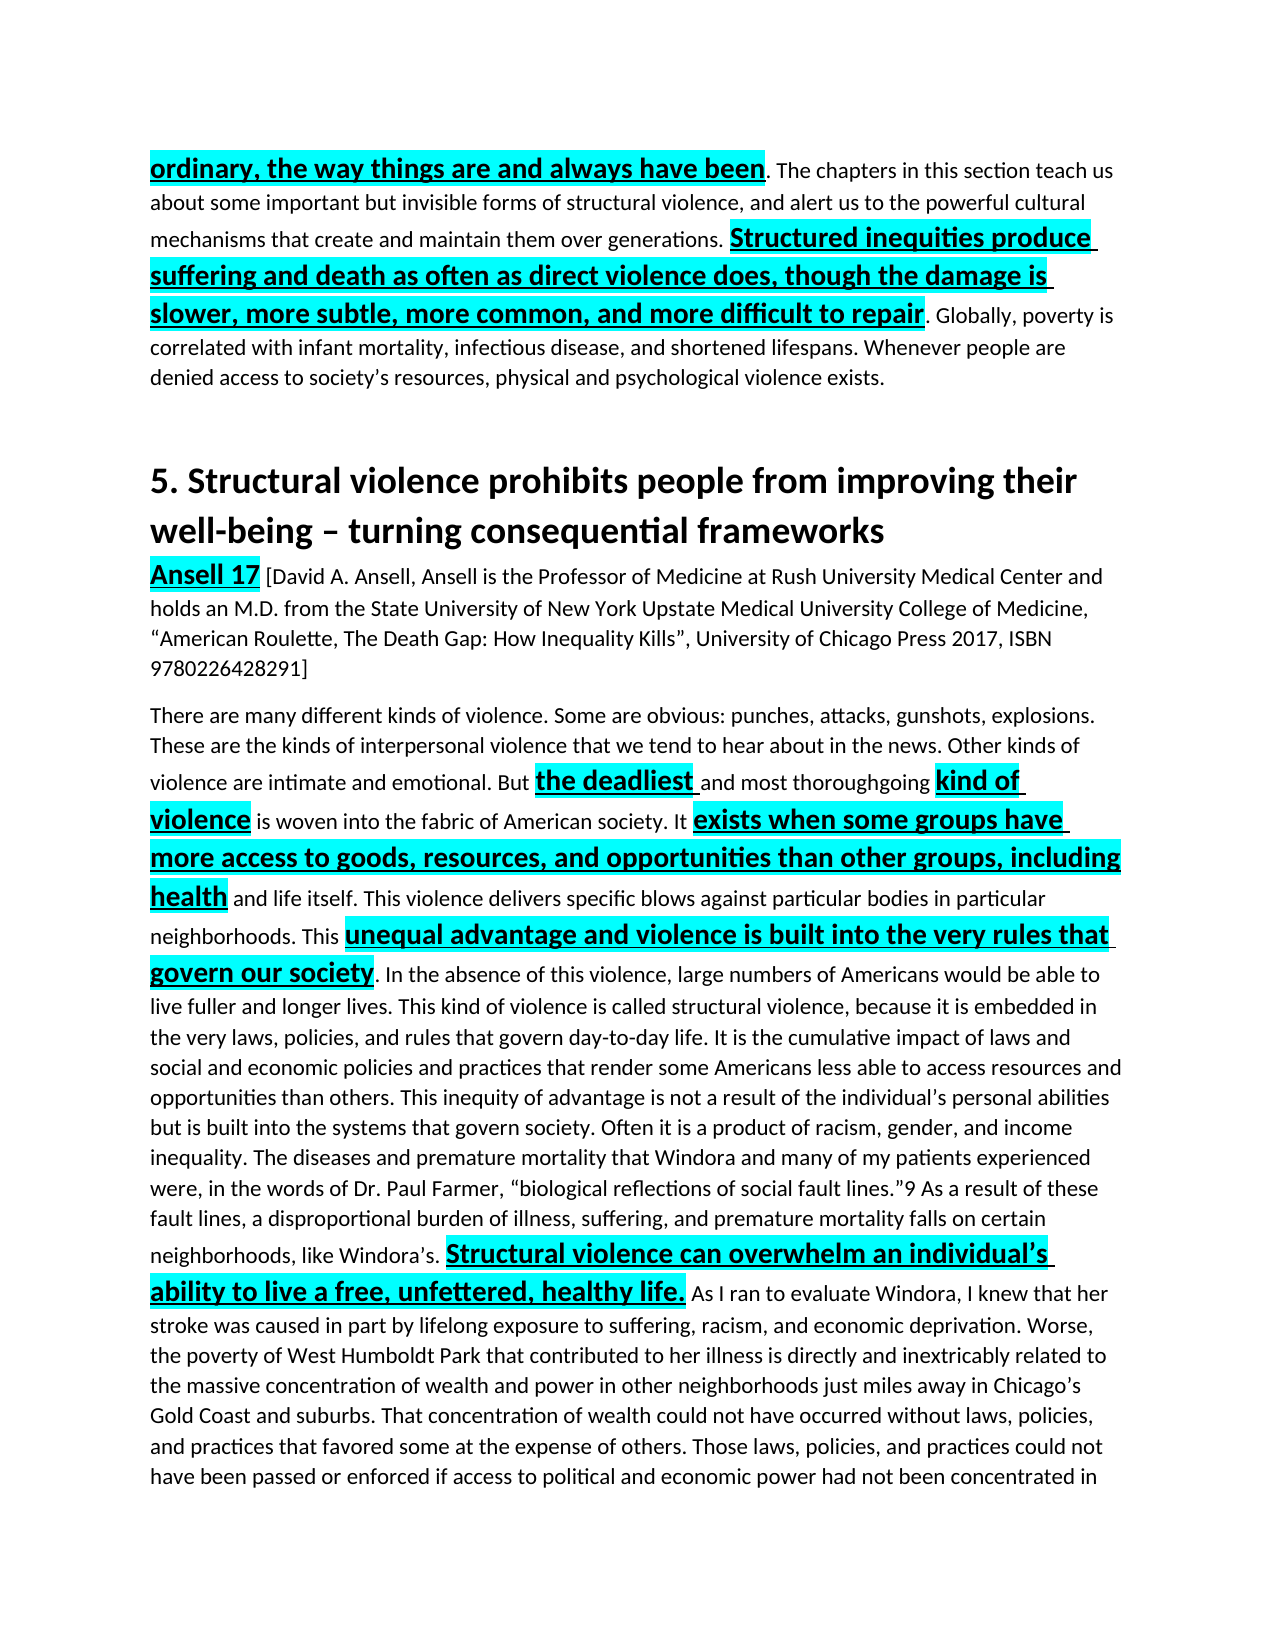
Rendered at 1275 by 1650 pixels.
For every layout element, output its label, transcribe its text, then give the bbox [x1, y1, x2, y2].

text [150, 150, 1125, 392]
text Ansell 17 [David A. Ansell, Ansell is the Professor of Medicine at Rush University Medical Center and holds an M.D. from the State University of New York Upstate Medical University College of Medicine, “American Roulette, The Death Gap: How Inequality Kills”, University of Chicago Press 2017, ISBN 9780226428291] [150, 556, 1125, 682]
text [150, 701, 1125, 1490]
subtitle Structural violence prohibits people from improving their well-being – turning consequential frameworks [150, 457, 1125, 553]
